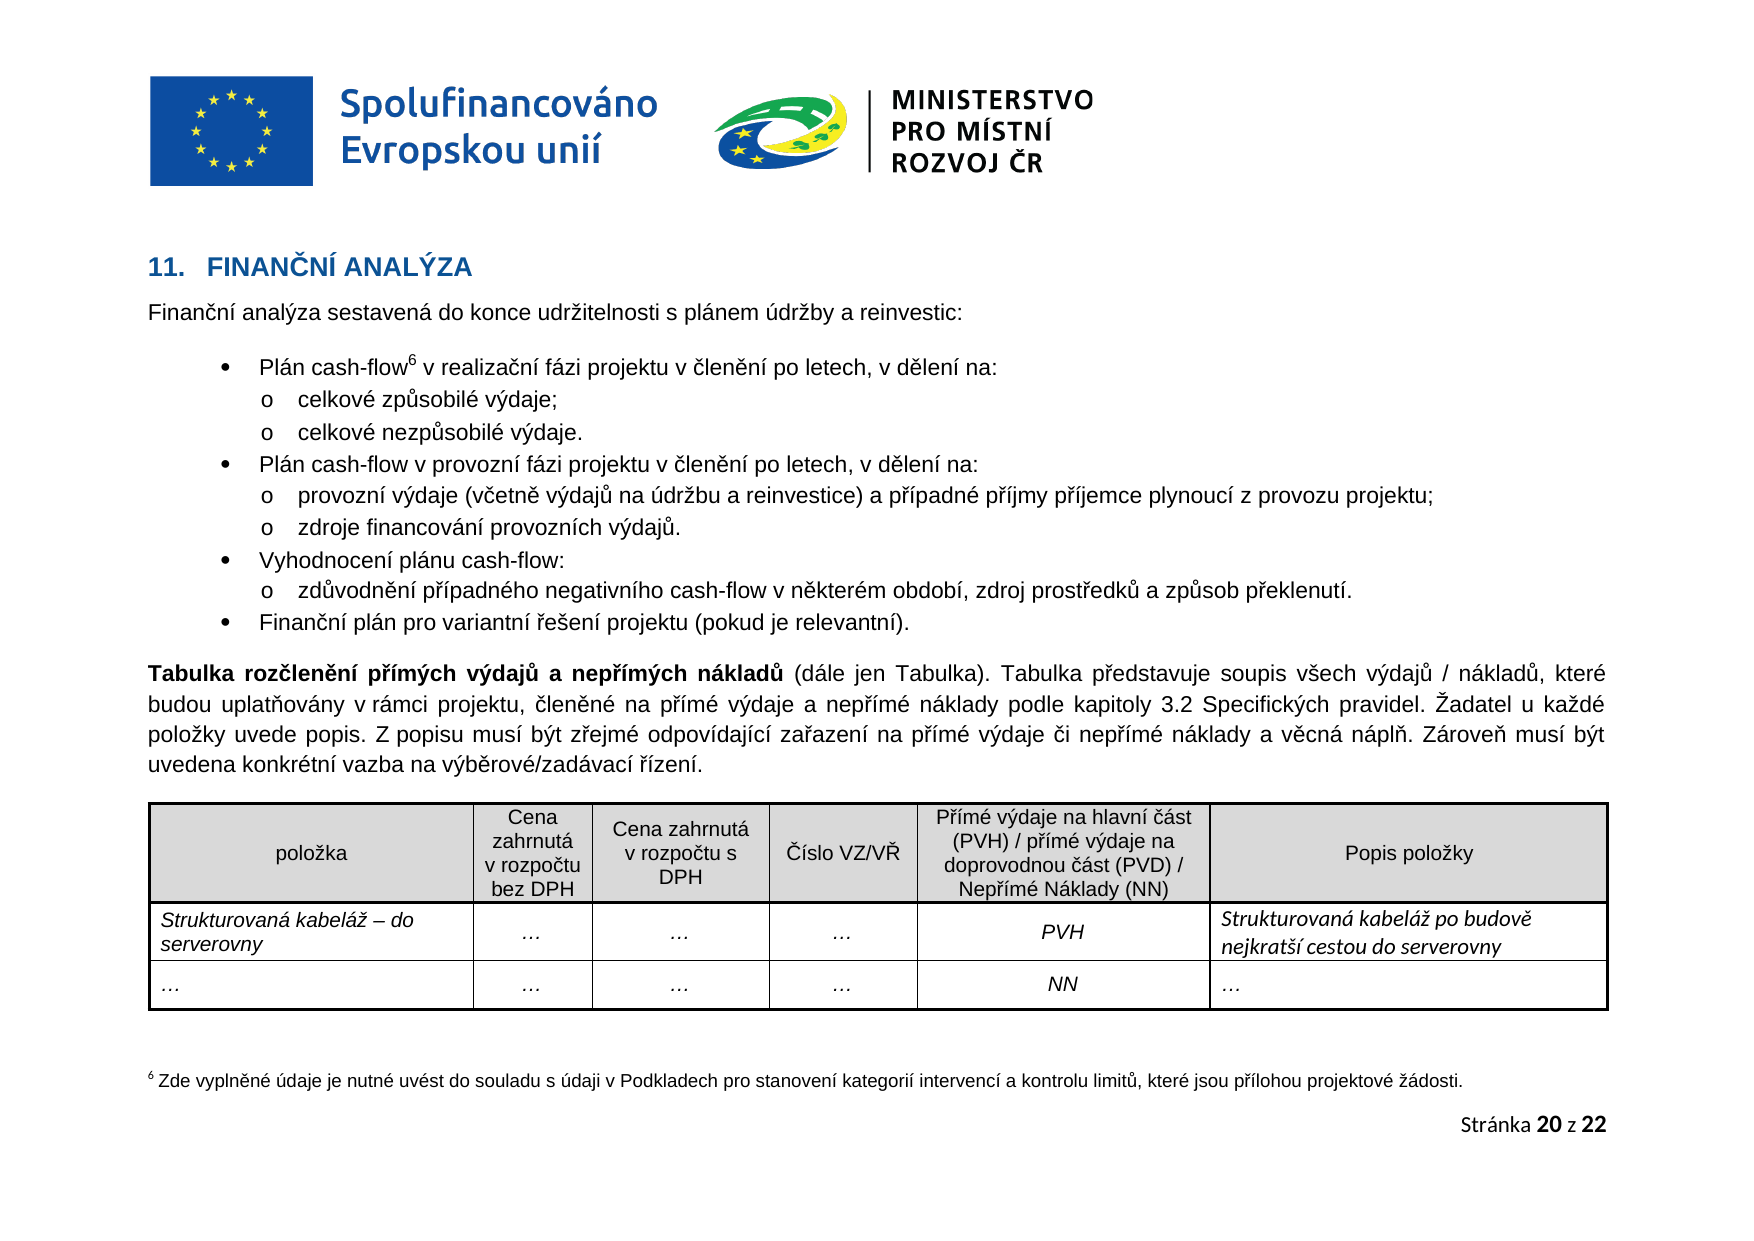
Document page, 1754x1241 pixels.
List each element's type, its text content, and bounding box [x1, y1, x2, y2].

list zdůvodnění případného negativního cash-flow v některém období, zdroj prostředků a způsob překlenutí. [260, 577, 1606, 605]
table_cell NN [918, 961, 1209, 1007]
table_cell … [770, 904, 917, 960]
table_cell … [151, 961, 473, 1007]
list Vyhodnocení plánu cash-flow: [221, 547, 1606, 573]
list celkové způsobilé výdaje; [260, 386, 1606, 415]
text Finanční analýza sestavená do konce udržitelnosti s plánem údržby a reinvestic: [148, 299, 1606, 326]
table_header Cena zahrnutá v rozpočtu s DPH [593, 805, 769, 901]
list celkové nezpůsobilé výdaje. [260, 419, 1606, 447]
table_header Číslo VZ/VŘ [770, 805, 917, 901]
table_header položka [151, 805, 473, 901]
text Tabulka rozčlenění přímých výdajů a nepřímých nákladů (dále jen Tabulka). Tabulka představuje soupis všech výdajů / nákladů, které budou uplatňovány v rámci projektu, členěné na přímé výdaje a nepřímé náklady podle kapitoly 3.2 Specifických pravidel. Žadatel u každé položky uvede popis. Z popisu musí být zřejmé odpovídající zařazení na přímé výdaje či nepřímé náklady a věcná náplň. Zároveň musí být uvedena konkrétní vazba na výběrové/zadávací řízení. [148, 660, 1606, 777]
table_header Přímé výdaje na hlavní část (PVH) / přímé výdaje na doprovodnou část (PVD) / Nepřímé Náklady (NN) [918, 805, 1209, 901]
picture [147, 73, 1093, 189]
list provozní výdaje (včetně výdajů na údržbu a reinvestice) a případné příjmy příjemce plynoucí z provozu projektu; [260, 482, 1606, 510]
table_cell … [1211, 961, 1606, 1007]
table_cell PVH [918, 904, 1209, 960]
list Plán cash-flow v realizační fázi projektu v členění po letech, v dělení na: [221, 350, 1606, 382]
table_cell … [770, 961, 917, 1007]
table_cell … [593, 904, 769, 960]
table_header Cena zahrnutá v rozpočtu bez DPH [474, 805, 592, 901]
table_cell Strukturovaná kabeláž – do serverovny [151, 904, 473, 960]
table_header Popis položky [1211, 805, 1606, 901]
subtitle Finanční analýza [148, 251, 1606, 282]
table_cell … [474, 904, 592, 960]
list Plán cash-flow v provozní fázi projektu v členění po letech, v dělení na: [221, 451, 1606, 478]
table_cell … [593, 961, 769, 1007]
list zdroje financování provozních výdajů. [260, 514, 1606, 542]
table_cell Strukturovaná kabeláž po budově nejkratší cestou do serverovny [1211, 904, 1606, 960]
table_cell … [474, 961, 592, 1007]
list Finanční plán pro variantní řešení projektu (pokud je relevantní). [221, 609, 1606, 636]
